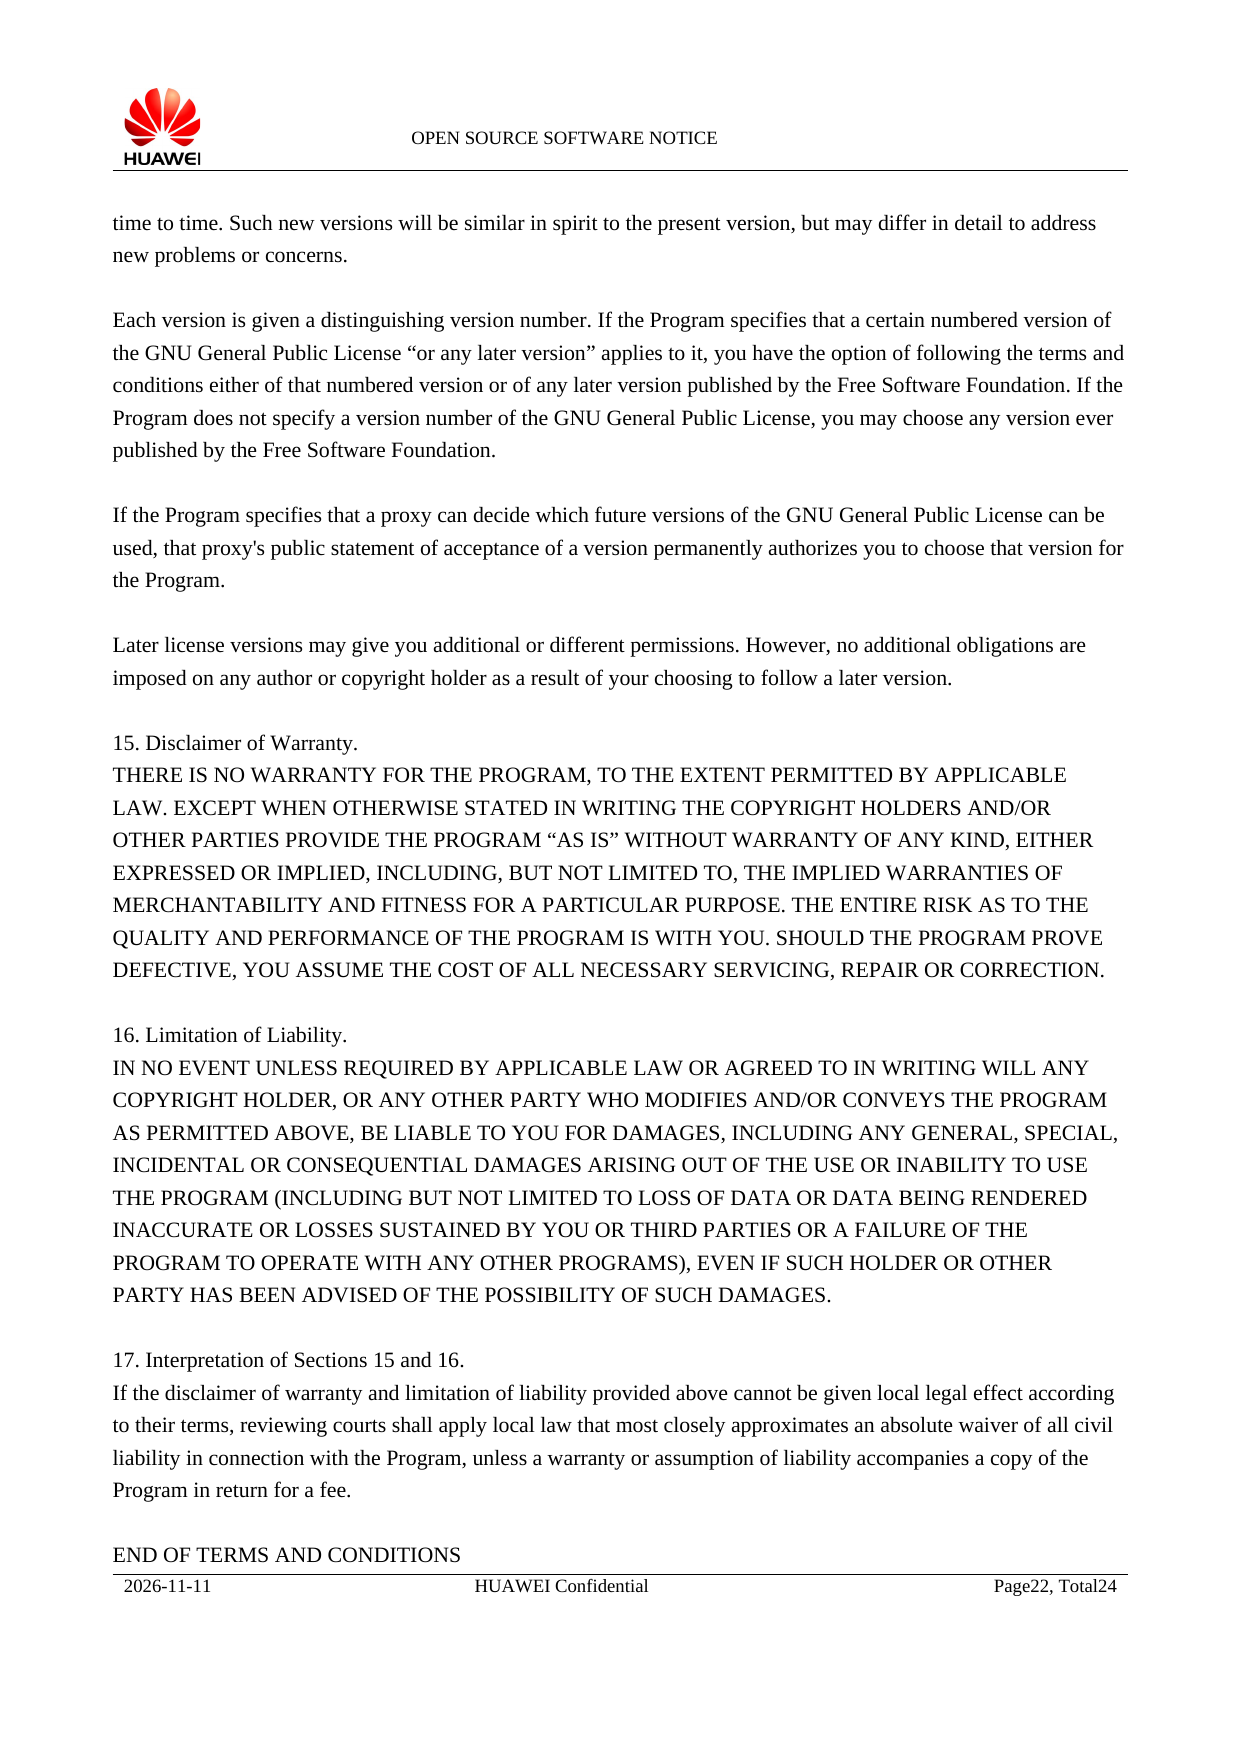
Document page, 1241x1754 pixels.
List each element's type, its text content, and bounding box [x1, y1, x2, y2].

picture [124, 88, 201, 165]
